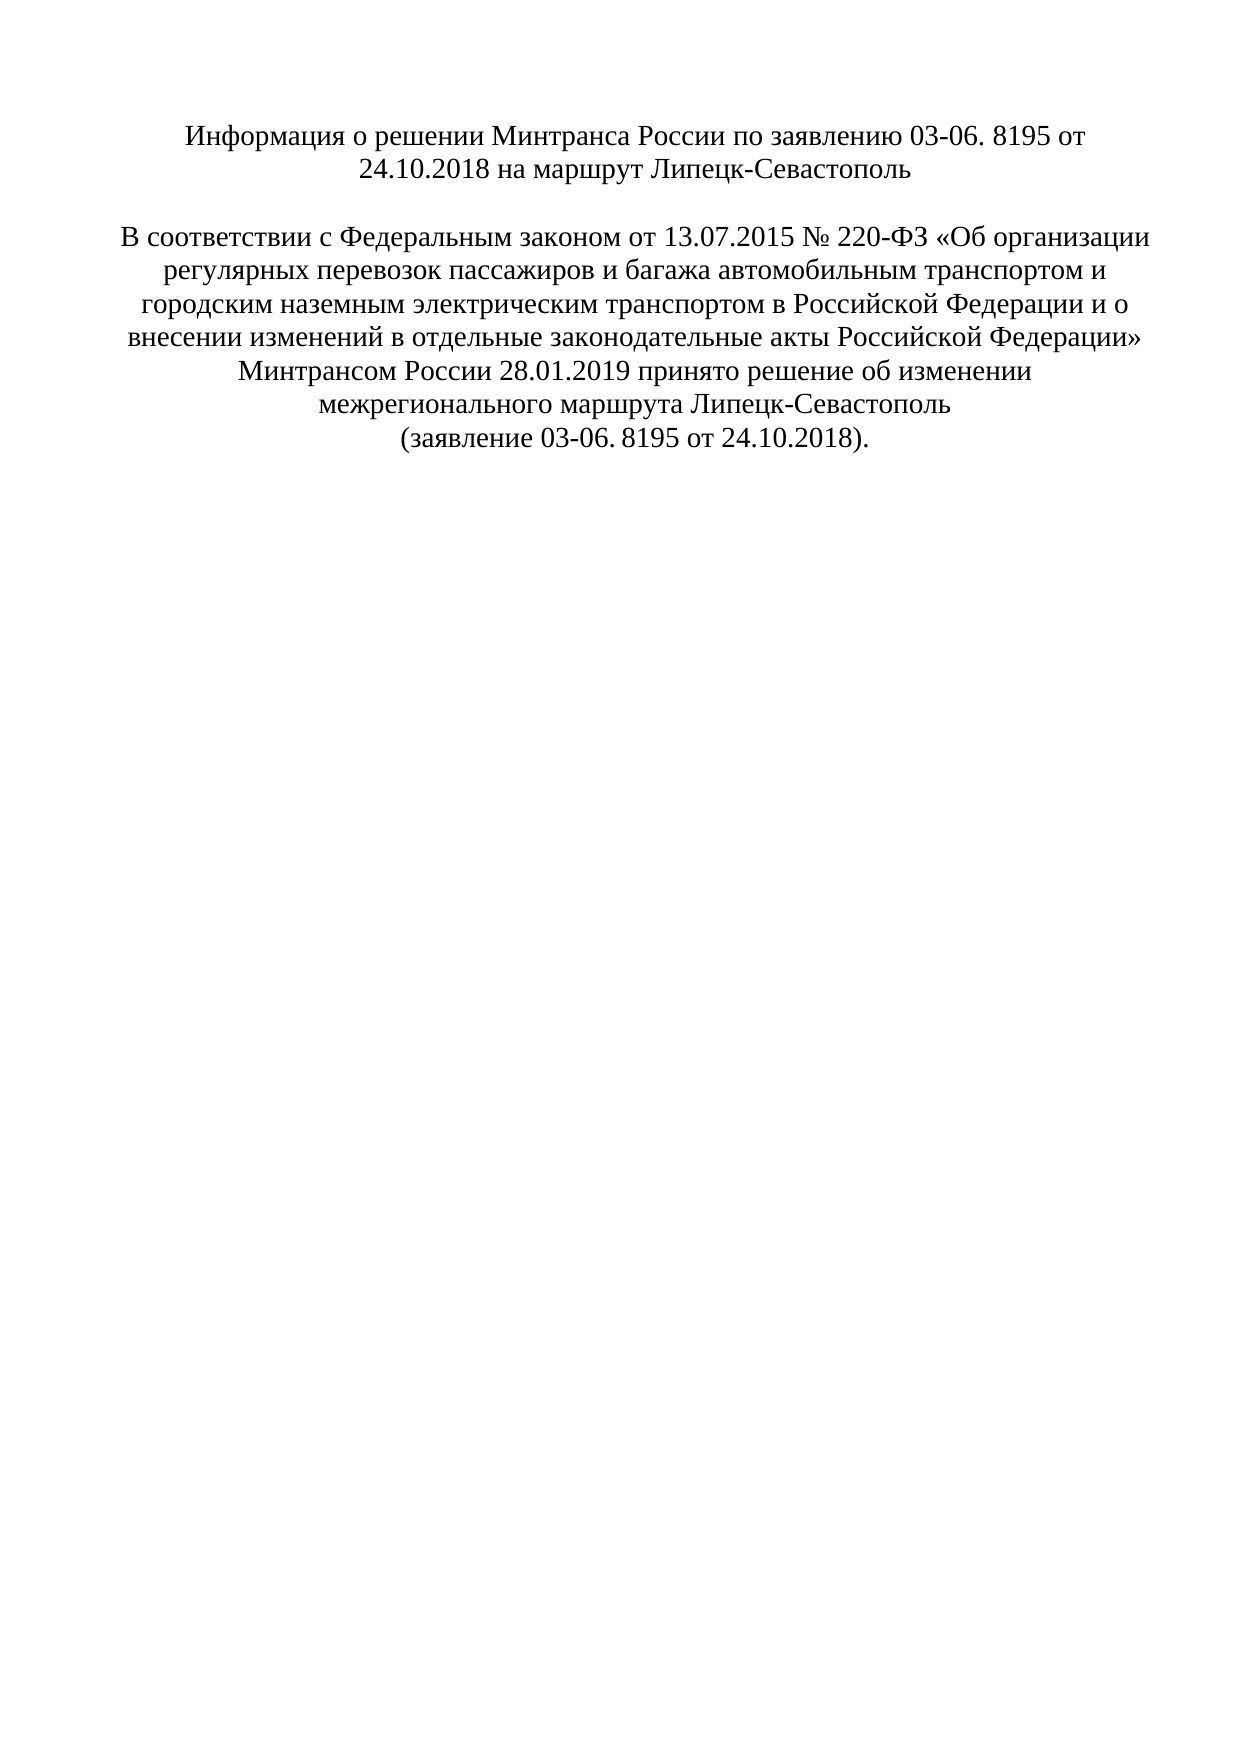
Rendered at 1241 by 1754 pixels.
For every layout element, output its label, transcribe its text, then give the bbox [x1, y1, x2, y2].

text (заявление 03-06. 8195 от 24.10.2018). [118, 420, 1152, 453]
text Информация о решении Минтранса России по заявлению 03-06. 8195 от 24.10.2018 на маршрут Липецк-Севастополь [118, 118, 1152, 185]
text В соответствии с Федеральным законом от 13.07.2015 № 220-ФЗ «Об организации регулярных перевозок пассажиров и багажа автомобильным транспортом и городским наземным электрическим транспортом в Российской Федерации и о внесении изменений в отдельные законодательные акты Российской Федерации» Минтрансом России 28.01.2019 принято решение об изменении межрегионального маршрута Липецк-Севастополь [118, 219, 1152, 420]
